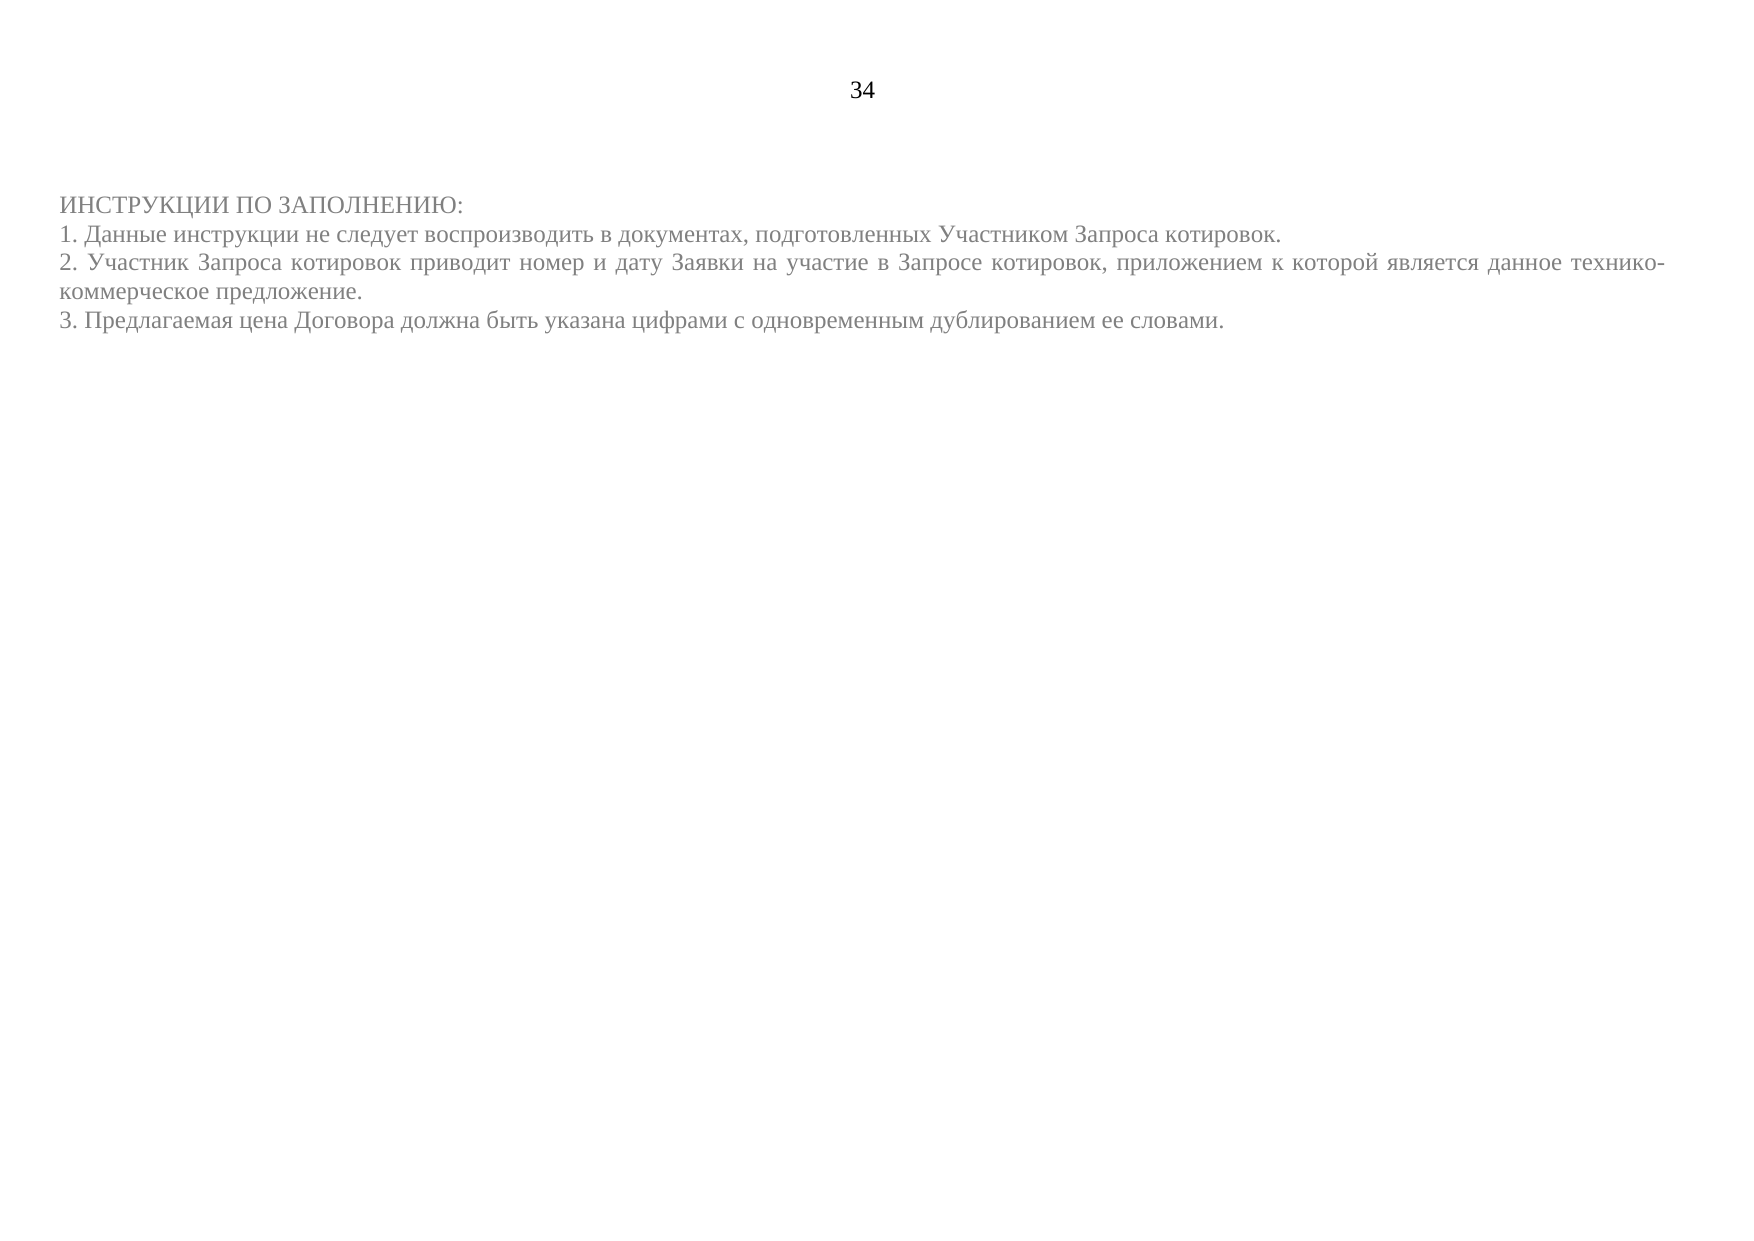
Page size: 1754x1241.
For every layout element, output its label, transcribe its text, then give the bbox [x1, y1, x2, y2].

text 3. Предлагаемая цена Договора должна быть указана цифрами с одновременным дублированием ее словами. [59, 305, 1665, 334]
text 2. Участник Запроса котировок приводит номер и дату Заявки на участие в Запросе котировок, приложением к которой является данное технико-коммерческое предложение. [59, 247, 1665, 305]
text ИНСТРУКЦИИ ПО ЗАПОЛНЕНИЮ: [59, 190, 1665, 219]
text 1. Данные инструкции не следует воспроизводить в документах, подготовленных Участником Запроса котировок. [59, 219, 1665, 247]
